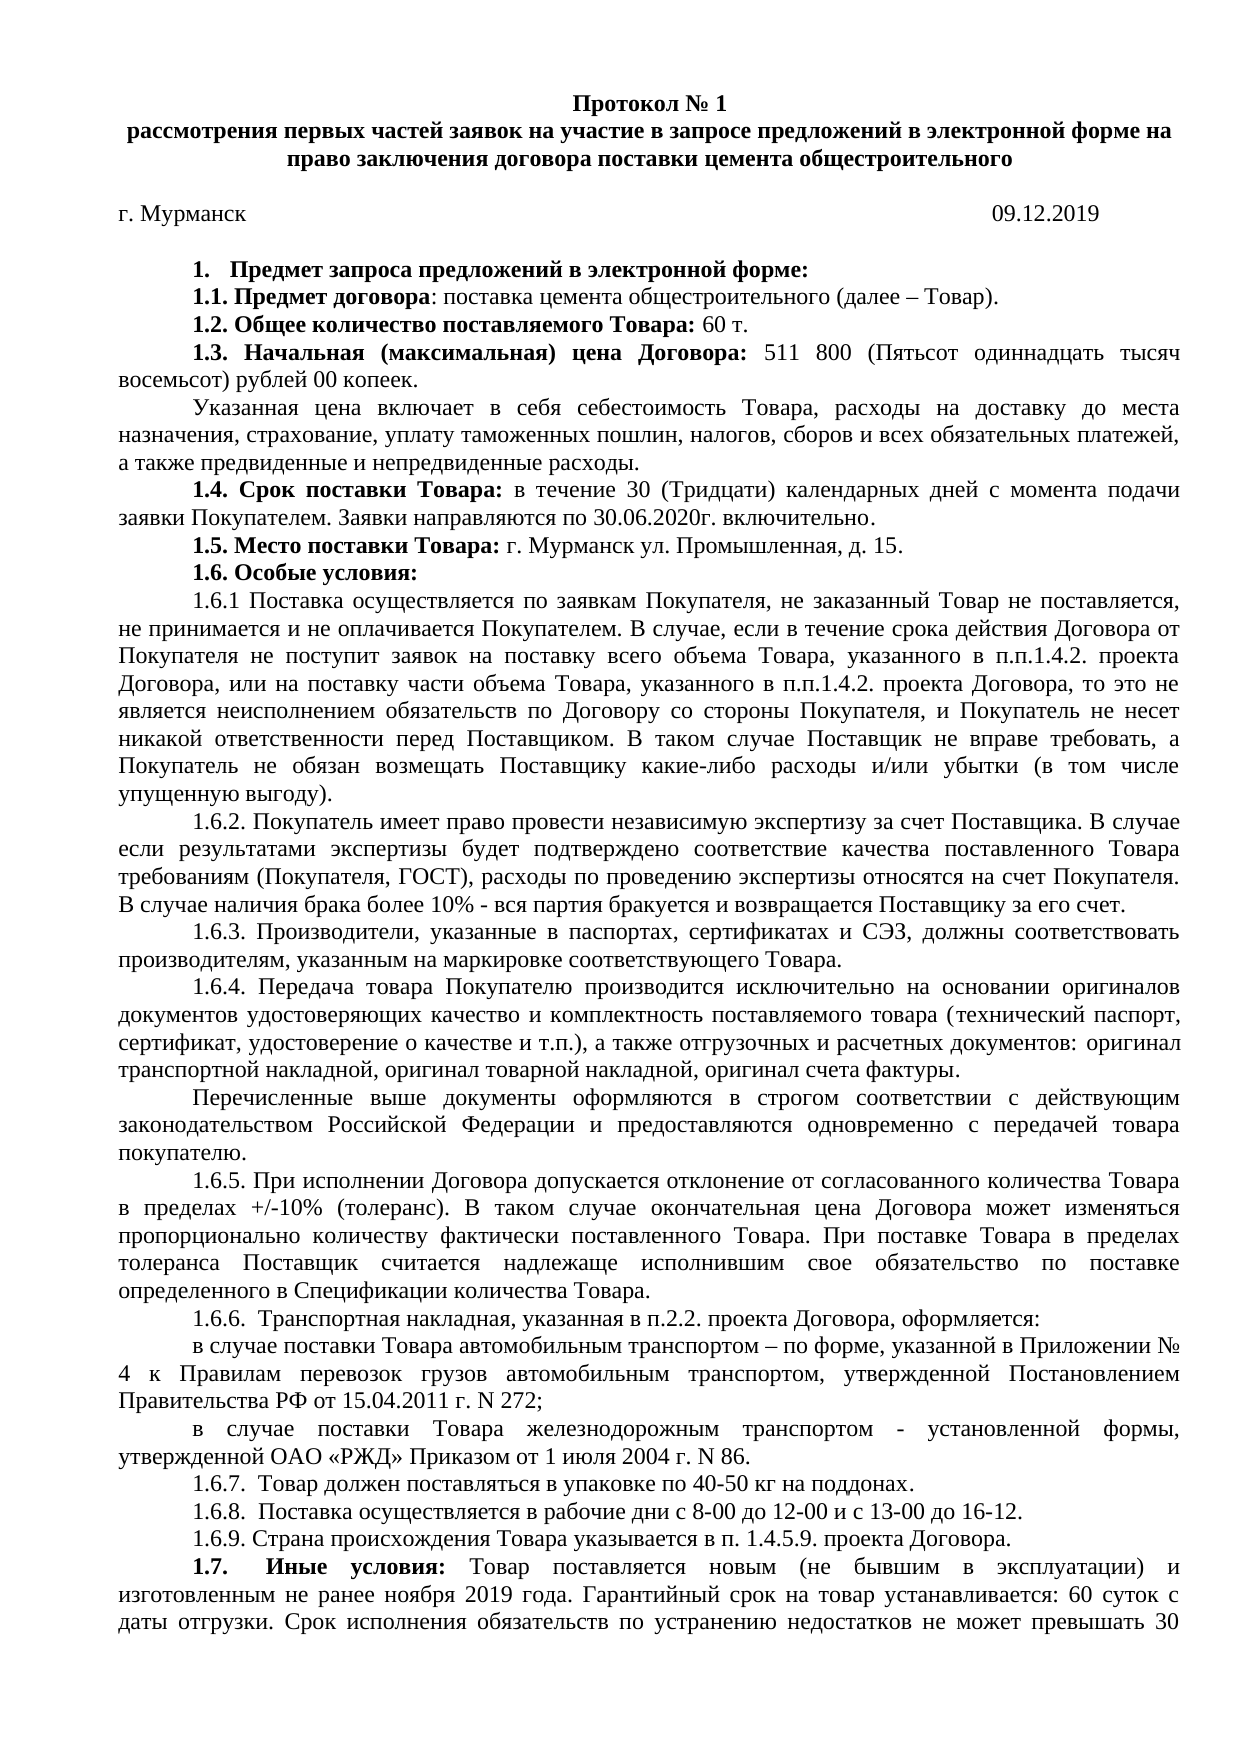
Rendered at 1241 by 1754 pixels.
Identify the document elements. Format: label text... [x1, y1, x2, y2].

subtitle Предмет запроса предложений в электронной форме: [192, 255, 1181, 282]
text 1.6.3. Производители, указанные в паспортах, сертификатах и СЭЗ, должны соответствовать производителям, указанным на маркировке соответствующего Товара. [118, 917, 1181, 972]
text в случае поставки Товара железнодорожным транспортом - установленной формы, утвержденной ОАО «РЖД» Приказом от 1 июля 2004 г. N 86. [118, 1414, 1181, 1469]
text Протокол № 1 [118, 89, 1181, 116]
text 1.2. Общее количество поставляемого Товара: 60 т. [118, 310, 1181, 337]
text г. Мурманск 09.12.2019 [118, 199, 1181, 227]
text 1.6.9. Страна происхождения Товара указывается в п. 1.4.5.9. проекта Договора. [118, 1524, 1181, 1552]
text 1.6.6. Транспортная накладная, указанная в п.2.2. проекта Договора, оформляется: [118, 1304, 1181, 1331]
text 1.4. Срок поставки Товара: в течение 30 (Тридцати) календарных дней с момента подачи заявки Покупателем. Заявки направляются по 30.06.2020г. включительно. [118, 476, 1181, 531]
text 1.5. Место поставки Товара: г. Мурманск ул. Промышленная, д. 15. [118, 531, 1181, 558]
text Указанная цена включает в себя себестоимость Товара, расходы на доставку до места назначения, страхование, уплату таможенных пошлин, налогов, сборов и всех обязательных платежей, а также предвиденные и непредвиденные расходы. [118, 393, 1181, 476]
text 1.6.5. При исполнении Договора допускается отклонение от согласованного количества Товара в пределах +/-10% (толеранс). В таком случае окончательная цена Договора может изменяться пропорционально количеству фактически поставленного Товара. При поставке Товара в пределах толеранса Поставщик считается надлежаще исполнившим свое обязательство по поставке определенного в Спецификации количества Товара. [118, 1166, 1181, 1304]
text 1.3. Начальная (максимальная) цена Договора: 511 800 (Пятьсот одиннадцать тысяч восемьсот) рублей 00 копеек. [118, 337, 1181, 393]
text 1.6.8. Поставка осуществляется в рабочие дни с 8-00 до 12-00 и с 13-00 до 16-12. [118, 1497, 1181, 1524]
text Перечисленные выше документы оформляются в строгом соответствии с действующим законодательством Российской Федерации и предоставляются одновременно с передачей товара покупателю. [118, 1083, 1181, 1166]
text 1.6.1 Поставка осуществляется по заявкам Покупателя, не заказанный Товар не поставляется, не принимается и не оплачивается Покупателем. В случае, если в течение срока действия Договора от Покупателя не поступит заявок на поставку всего объема Товара, указанного в п.п.1.4.2. проекта Договора, или на поставку части объема Товара, указанного в п.п.1.4.2. проекта Договора, то это не является неисполнением обязательств по Договору со стороны Покупателя, и Покупатель не несет никакой ответственности перед Поставщиком. В таком случае Поставщик не вправе требовать, а Покупатель не обязан возмещать Поставщику какие-либо расходы и/или убытки (в том числе упущенную выгоду). [118, 586, 1181, 807]
text 1.6.4. Передача товара Покупателю производится исключительно на основании оригиналов документов удостоверяющих качество и комплектность поставляемого товара (технический паспорт, сертификат, удостоверение о качестве и т.п.), а также отгрузочных и расчетных документов: оригинал транспортной накладной, оригинал товарной накладной, оригинал счета фактуры. [118, 972, 1181, 1083]
text в случае поставки Товара автомобильным транспортом – по форме, указанной в Приложении № 4 к Правилам перевозок грузов автомобильным транспортом, утвержденной Постановлением Правительства РФ от 15.04.2011 г. N 272; [118, 1331, 1181, 1414]
text 1.6.7. Товар должен поставляться в упаковке по 40-50 кг на поддонах. [118, 1469, 1181, 1497]
text 1.6. Особые условия: [118, 558, 1181, 586]
text рассмотрения первых частей заявок на участие в запросе предложений в электронной форме на право заключения договора поставки цемента общестроительного [118, 116, 1181, 171]
text 1.1. Предмет договора: поставка цемента общестроительного (далее – Товар). [118, 282, 1181, 310]
text 1.6.2. Покупатель имеет право провести независимую экспертизу за счет Поставщика. В случае если результатами экспертизы будет подтверждено соответствие качества поставленного Товара требованиям (Покупателя, ГОСТ), расходы по проведению экспертизы относятся на счет Покупателя. В случае наличия брака более 10% - вся партия бракуется и возвращается Поставщику за его счет. [118, 807, 1181, 917]
